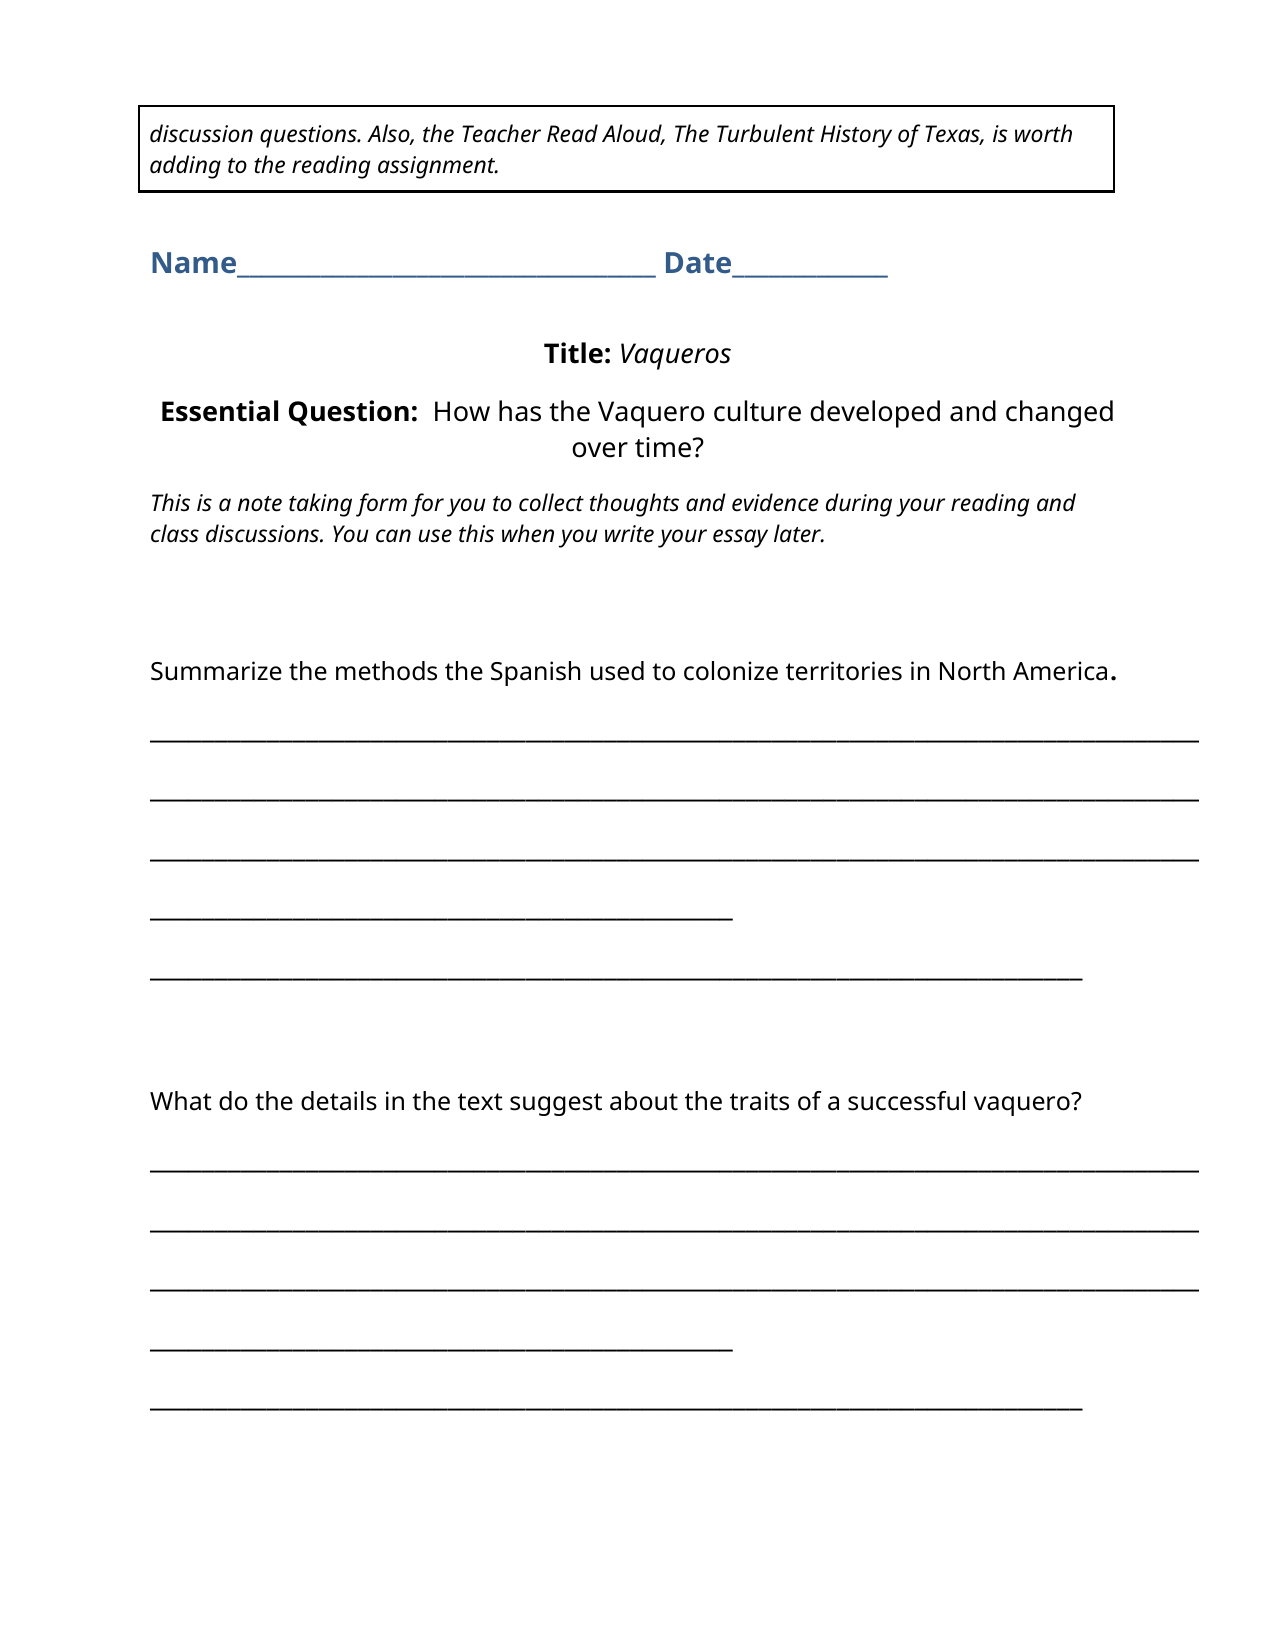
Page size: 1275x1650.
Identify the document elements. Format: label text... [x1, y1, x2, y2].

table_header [140, 107, 1113, 190]
text What do the details in the text suggest about the traits of a successful vaquero? ________________________________________________________________________________________________________________________________________________________________________________________________________________________________________________________________________________________________ [150, 1084, 1200, 1356]
subtitle Name___________________________________ Date_____________ [150, 242, 1125, 282]
text Essential Question: How has the Vaquero culture developed and changed over time? [150, 392, 1125, 466]
text Title: Vaqueros [150, 334, 1125, 371]
text This is a note taking form for you to collect thoughts and evidence during your reading and class discussions. You can use this when you write your essay later. [150, 487, 1125, 549]
text ________________________________________________________________________ [150, 945, 1200, 985]
text ________________________________________________________________________ [150, 1376, 1200, 1415]
text Summarize the methods the Spanish used to colonize territories in North America. ________________________________________________________________________________________________________________________________________________________________________________________________________________________________________________________________________________________________ [150, 653, 1200, 925]
